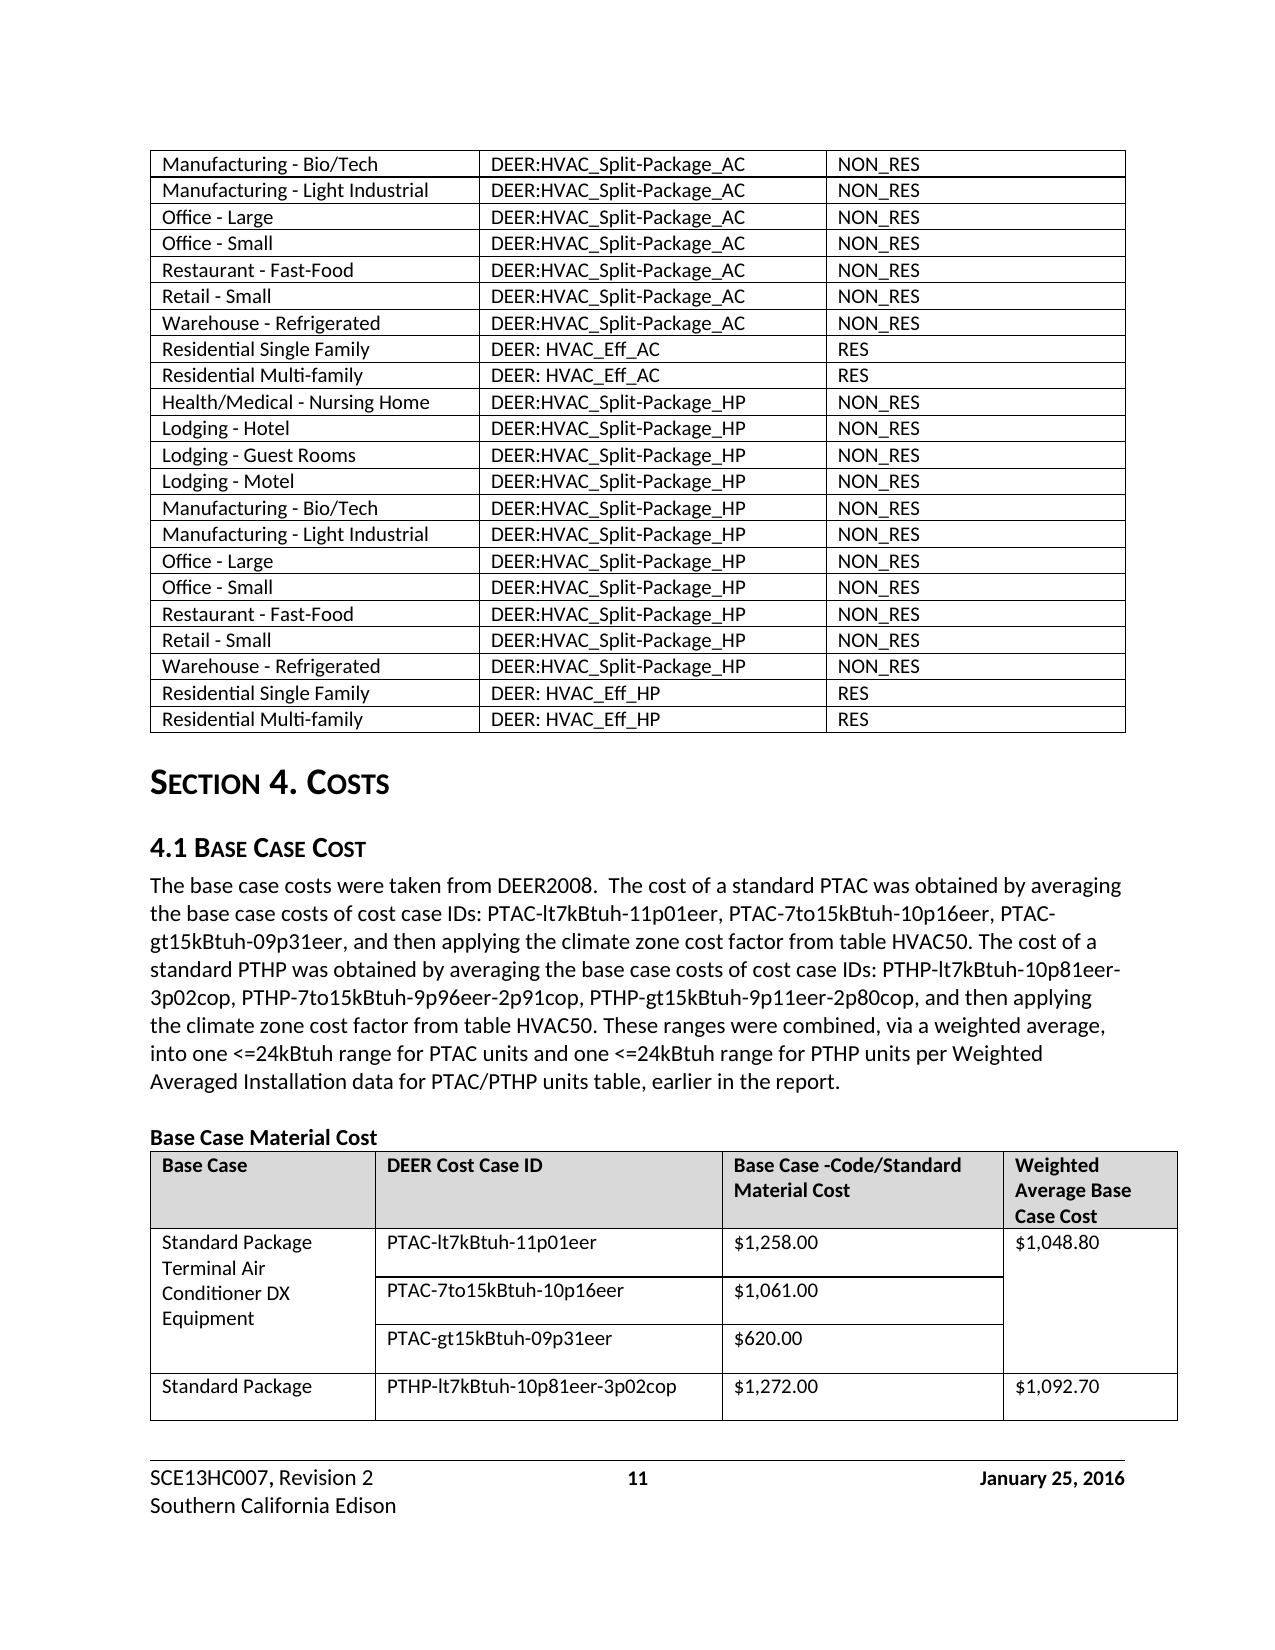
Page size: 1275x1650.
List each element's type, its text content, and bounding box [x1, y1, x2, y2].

table_cell DEER:HVAC_Split-Package_AC [480, 204, 826, 229]
table_cell NON_RES [827, 178, 1125, 203]
table_cell DEER:HVAC_Split-Package_AC [480, 310, 826, 335]
table_cell NON_RES [827, 151, 1125, 176]
table_cell DEER:HVAC_Split-Package_HP [480, 389, 826, 414]
table_cell NON_RES [827, 257, 1125, 282]
table_cell DEER:HVAC_Split-Package_HP [480, 469, 826, 494]
table_cell DEER:HVAC_Split-Package_AC [480, 178, 826, 203]
table_cell DEER: HVAC_Eff_HP [480, 680, 826, 706]
table_cell Office - Large [151, 548, 479, 573]
table_cell NON_RES [827, 627, 1125, 653]
table_cell DEER:HVAC_Split-Package_HP [480, 521, 826, 547]
table_cell PTAC-lt7kBtuh-11p01eer [376, 1229, 722, 1276]
text The base case costs were taken from DEER2008. The cost of a standard PTAC was obtained by averaging the base case costs of cost case IDs: PTAC-lt7kBtuh-11p01eer, PTAC-7to15kBtuh-10p16eer, PTAC-gt15kBtuh-09p31eer, and then applying the climate zone cost factor from table HVAC50. The cost of a standard PTHP was obtained by averaging the base case costs of cost case IDs: PTHP-lt7kBtuh-10p81eer-3p02cop, PTHP-7to15kBtuh-9p96eer-2p91cop, PTHP-gt15kBtuh-9p11eer-2p80cop, and then applying the climate zone cost factor from table HVAC50. These ranges were combined, via a weighted average, into one <=24kBtuh range for PTAC units and one <=24kBtuh range for PTHP units per Weighted Averaged Installation data for PTAC/PTHP units table, earlier in the report. [150, 871, 1125, 1095]
table_cell NON_RES [827, 654, 1125, 679]
subtitle Section 4. Costs [150, 758, 1125, 804]
table_cell $1,048.80 [1004, 1229, 1177, 1372]
table_cell Office - Small [151, 574, 479, 600]
table_cell Manufacturing - Light Industrial [151, 178, 479, 203]
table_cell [480, 151, 826, 176]
table_cell Residential Multi-family [151, 363, 479, 388]
table_cell DEER:HVAC_Split-Package_HP [480, 548, 826, 573]
table_cell PTAC-gt15kBtuh-09p31eer [376, 1325, 722, 1372]
table_cell Office - Large [151, 204, 479, 229]
table_cell Residential Single Family [151, 680, 479, 706]
table_cell $1,092.70 [1004, 1374, 1177, 1420]
table_cell NON_RES [827, 521, 1125, 547]
table_cell DEER:HVAC_Split-Package_AC [480, 257, 826, 282]
table_cell NON_RES [827, 310, 1125, 335]
table_cell Standard Package Terminal Air Conditioner DX Equipment [151, 1229, 375, 1372]
table_cell NON_RES [827, 601, 1125, 626]
table_cell NON_RES [827, 469, 1125, 494]
table_cell Warehouse - Refrigerated [151, 310, 479, 335]
table_header DEER Cost Case ID [376, 1152, 722, 1228]
table_cell Health/Medical - Nursing Home [151, 389, 479, 414]
table_cell Restaurant - Fast-Food [151, 601, 479, 626]
table_cell NON_RES [827, 548, 1125, 573]
table_cell Manufacturing - Light Industrial [151, 521, 479, 547]
table_cell Lodging - Hotel [151, 416, 479, 441]
table_header Base Case [151, 1152, 375, 1228]
table_cell NON_RES [827, 495, 1125, 520]
table_cell DEER: HVAC_Eff_AC [480, 336, 826, 362]
table_cell DEER:HVAC_Split-Package_HP [480, 416, 826, 441]
text Base Case Material Cost [150, 1123, 1125, 1151]
table_cell $620.00 [723, 1325, 1003, 1372]
table_cell Lodging - Guest Rooms [151, 442, 479, 467]
table_cell NON_RES [827, 442, 1125, 467]
table_cell Residential Multi-family [151, 707, 479, 732]
table_header Weighted Average Base Case Cost [1004, 1152, 1177, 1228]
table_cell Manufacturing - Bio/Tech [151, 495, 479, 520]
table_cell NON_RES [827, 230, 1125, 256]
table_cell $1,272.00 [723, 1374, 1003, 1420]
table_cell NON_RES [827, 283, 1125, 309]
table_cell NON_RES [827, 204, 1125, 229]
table_cell Retail - Small [151, 627, 479, 653]
table_cell DEER:HVAC_Split-Package_HP [480, 442, 826, 467]
table_cell DEER:HVAC_Split-Package_AC [480, 230, 826, 256]
table_cell NON_RES [827, 574, 1125, 600]
table_cell $1,061.00 [723, 1278, 1003, 1324]
table_cell Lodging - Motel [151, 469, 479, 494]
table_header Base Case -Code/Standard Material Cost [723, 1152, 1003, 1228]
table_cell Office - Small [151, 230, 479, 256]
table_cell DEER: HVAC_Eff_AC [480, 363, 826, 388]
table_cell DEER:HVAC_Split-Package_AC [480, 283, 826, 309]
table_cell RES [827, 707, 1125, 732]
table_cell Warehouse - Refrigerated [151, 654, 479, 679]
table_cell RES [827, 336, 1125, 362]
table_cell Retail - Small [151, 283, 479, 309]
table_cell Restaurant - Fast-Food [151, 257, 479, 282]
table_cell $1,258.00 [723, 1229, 1003, 1276]
table_cell DEER:HVAC_Split-Package_HP [480, 654, 826, 679]
table_cell NON_RES [827, 416, 1125, 441]
table_cell DEER:HVAC_Split-Package_HP [480, 601, 826, 626]
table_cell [151, 1374, 375, 1420]
table_cell DEER:HVAC_Split-Package_HP [480, 495, 826, 520]
table_cell PTHP-lt7kBtuh-10p81eer-3p02cop [376, 1374, 722, 1420]
table_cell NON_RES [827, 389, 1125, 414]
table_cell PTAC-7to15kBtuh-10p16eer [376, 1278, 722, 1324]
table_cell Residential Single Family [151, 336, 479, 362]
table_cell RES [827, 680, 1125, 706]
table_cell RES [827, 363, 1125, 388]
subtitle 4.1 Base Case Cost [150, 829, 1125, 864]
table_cell DEER:HVAC_Split-Package_HP [480, 574, 826, 600]
table_cell DEER:HVAC_Split-Package_HP [480, 627, 826, 653]
table_cell DEER: HVAC_Eff_HP [480, 707, 826, 732]
table_cell Manufacturing - Bio/Tech [151, 151, 479, 176]
